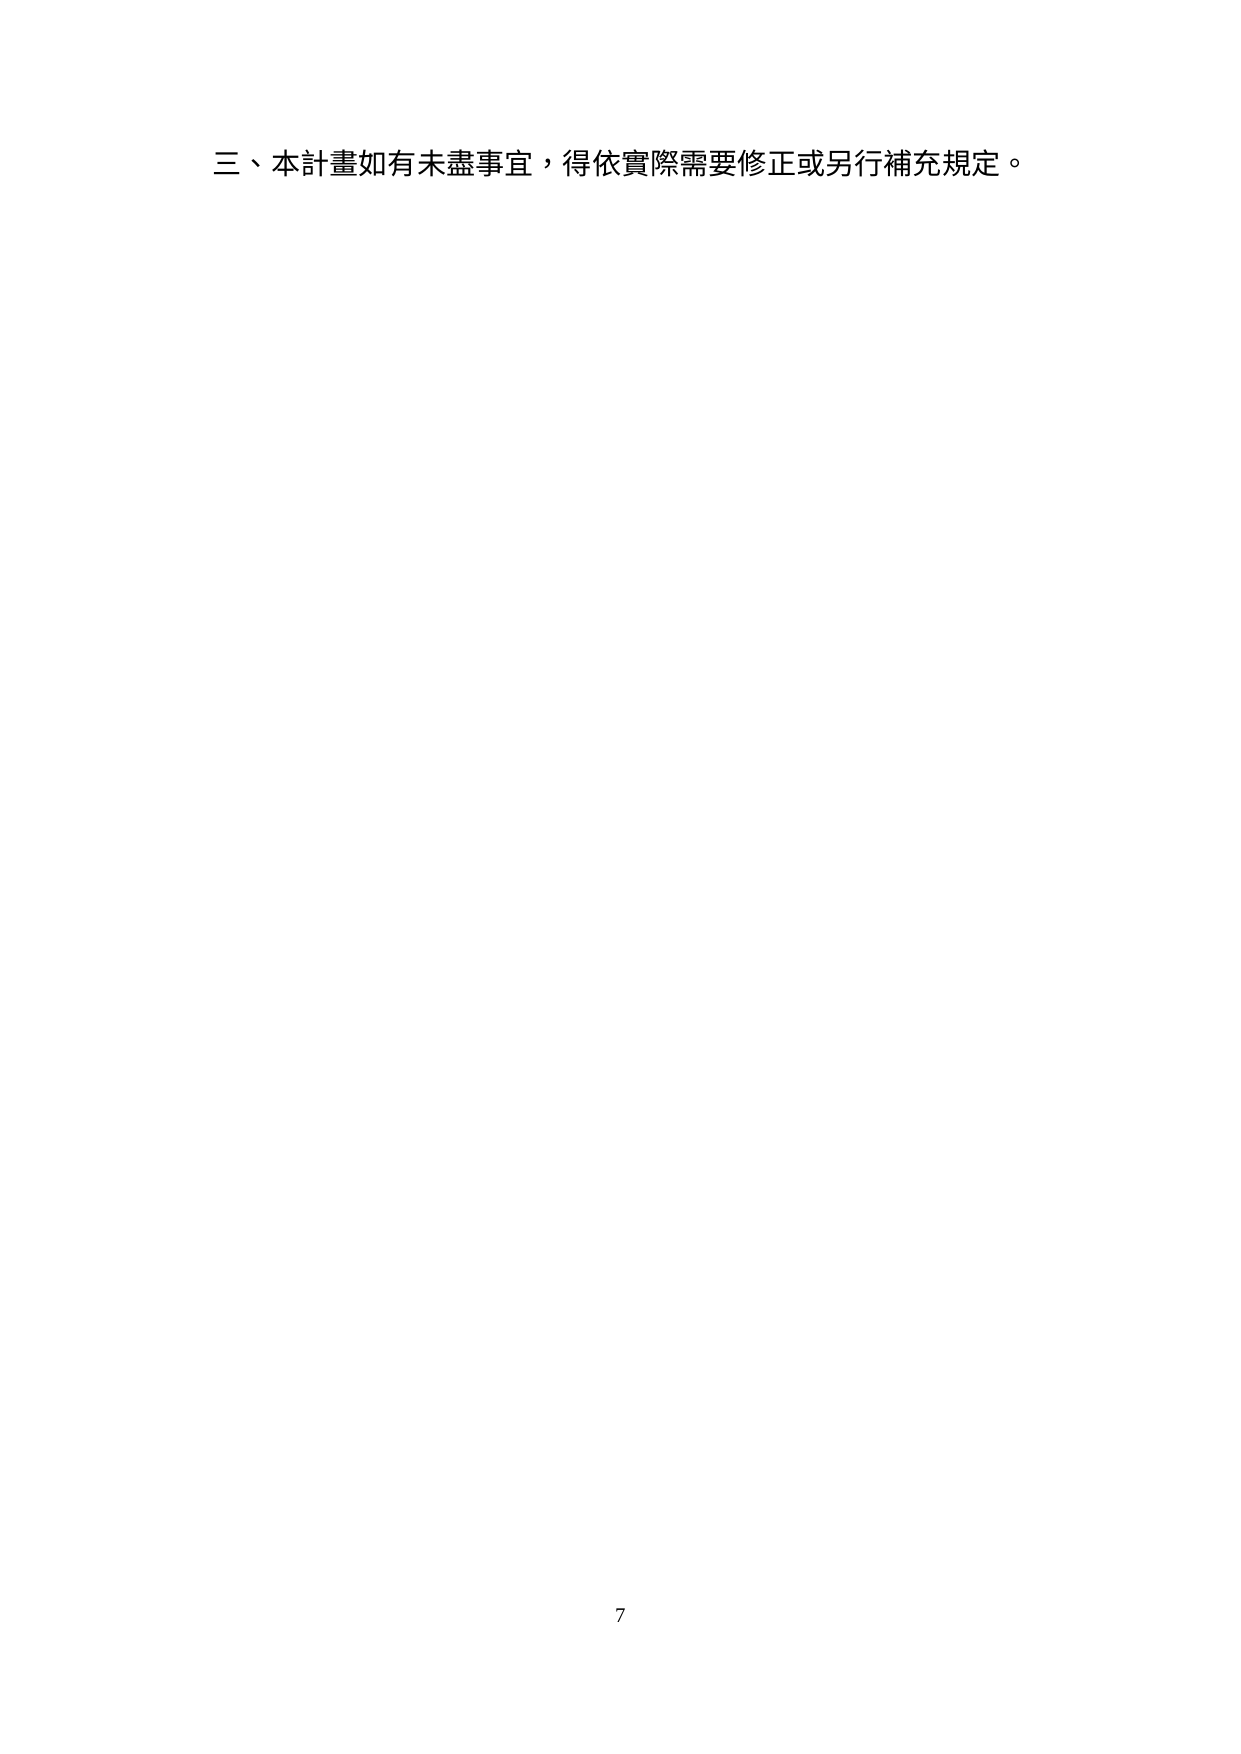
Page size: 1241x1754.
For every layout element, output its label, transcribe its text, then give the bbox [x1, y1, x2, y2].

list 本計畫如有未盡事宜，得依實際需要修正或另行補充規定。 [212, 131, 1053, 185]
